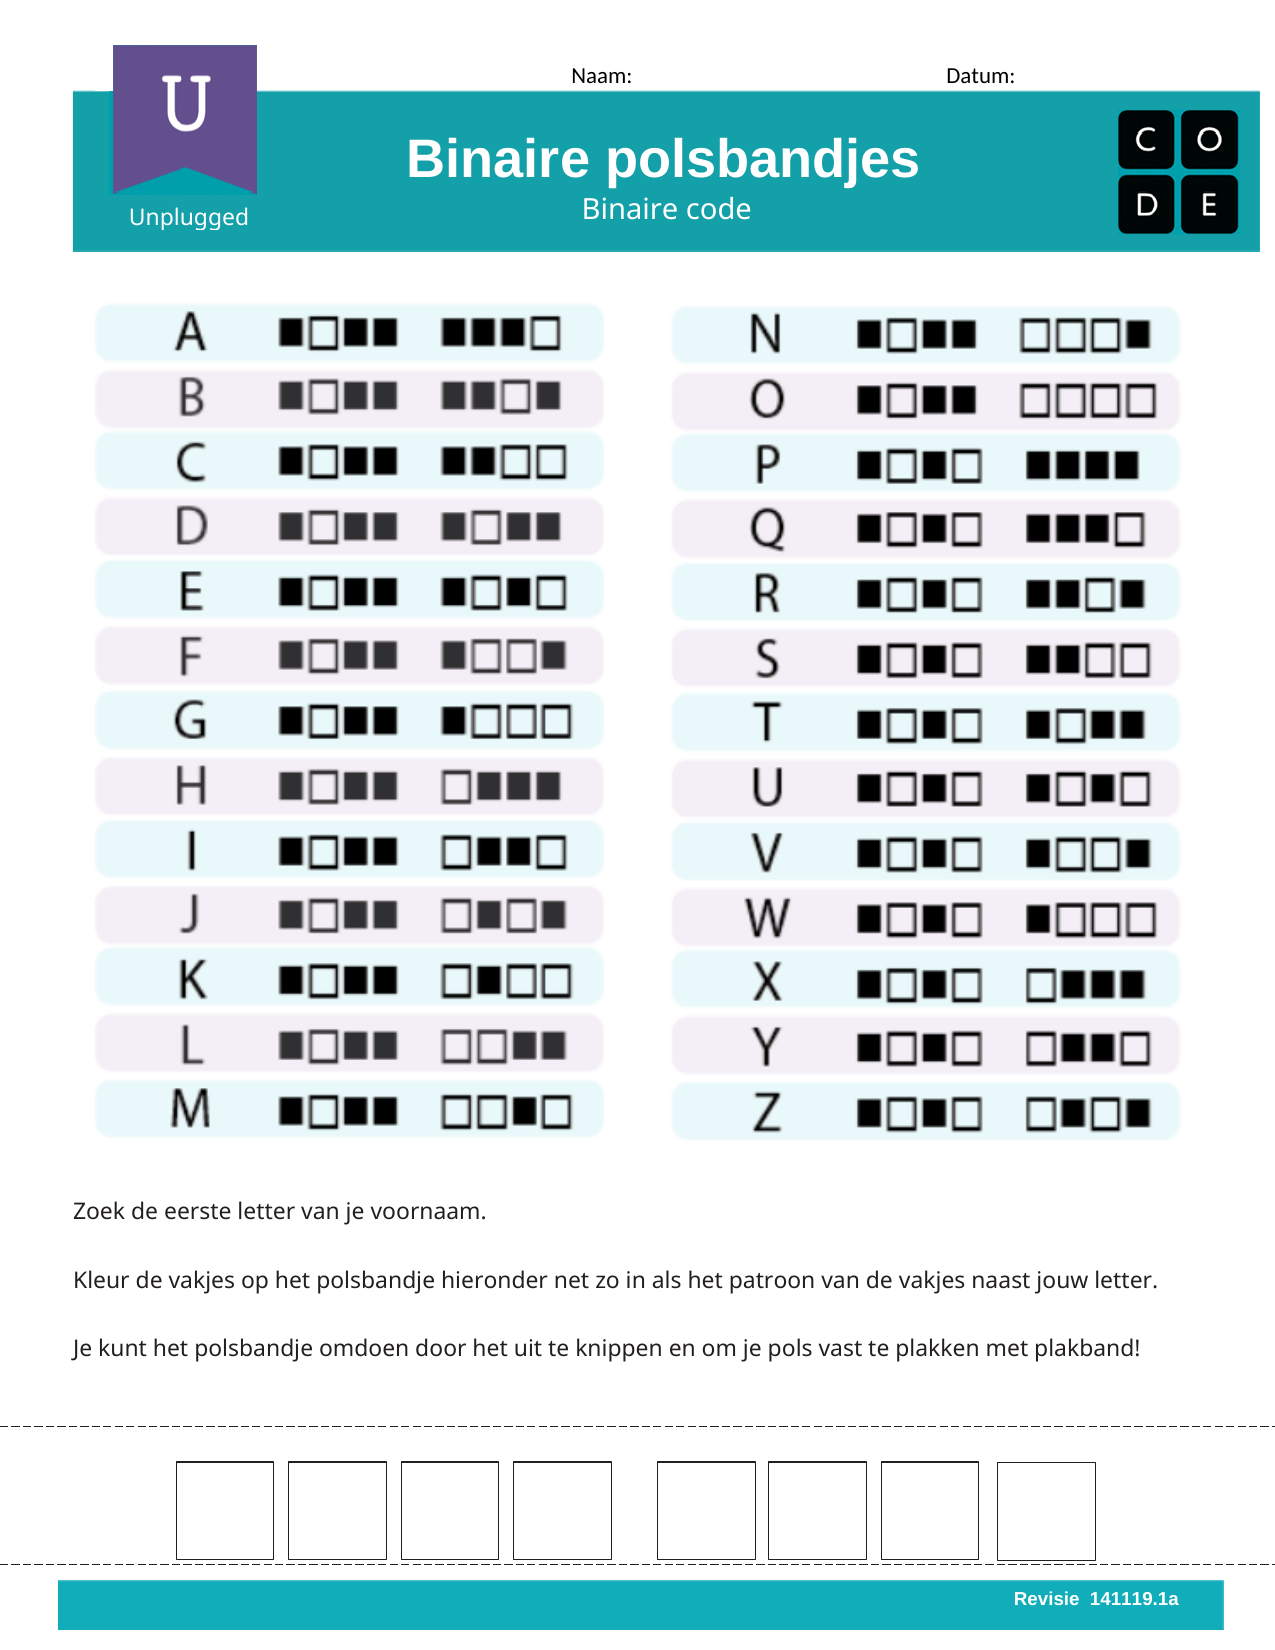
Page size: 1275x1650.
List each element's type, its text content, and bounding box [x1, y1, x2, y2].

text Kleur de vakjes op het polsbandje hieronder net zo in als het patroon van de vakjes naast jouw letter. [73, 1263, 1231, 1295]
text Je kunt het polsbandje omdoen door het uit te knippen en om je pols vast te plakken met plakband! [73, 1332, 1231, 1363]
picture [78, 288, 1197, 1158]
picture [58, 1580, 1224, 1630]
picture [72, 45, 1261, 252]
